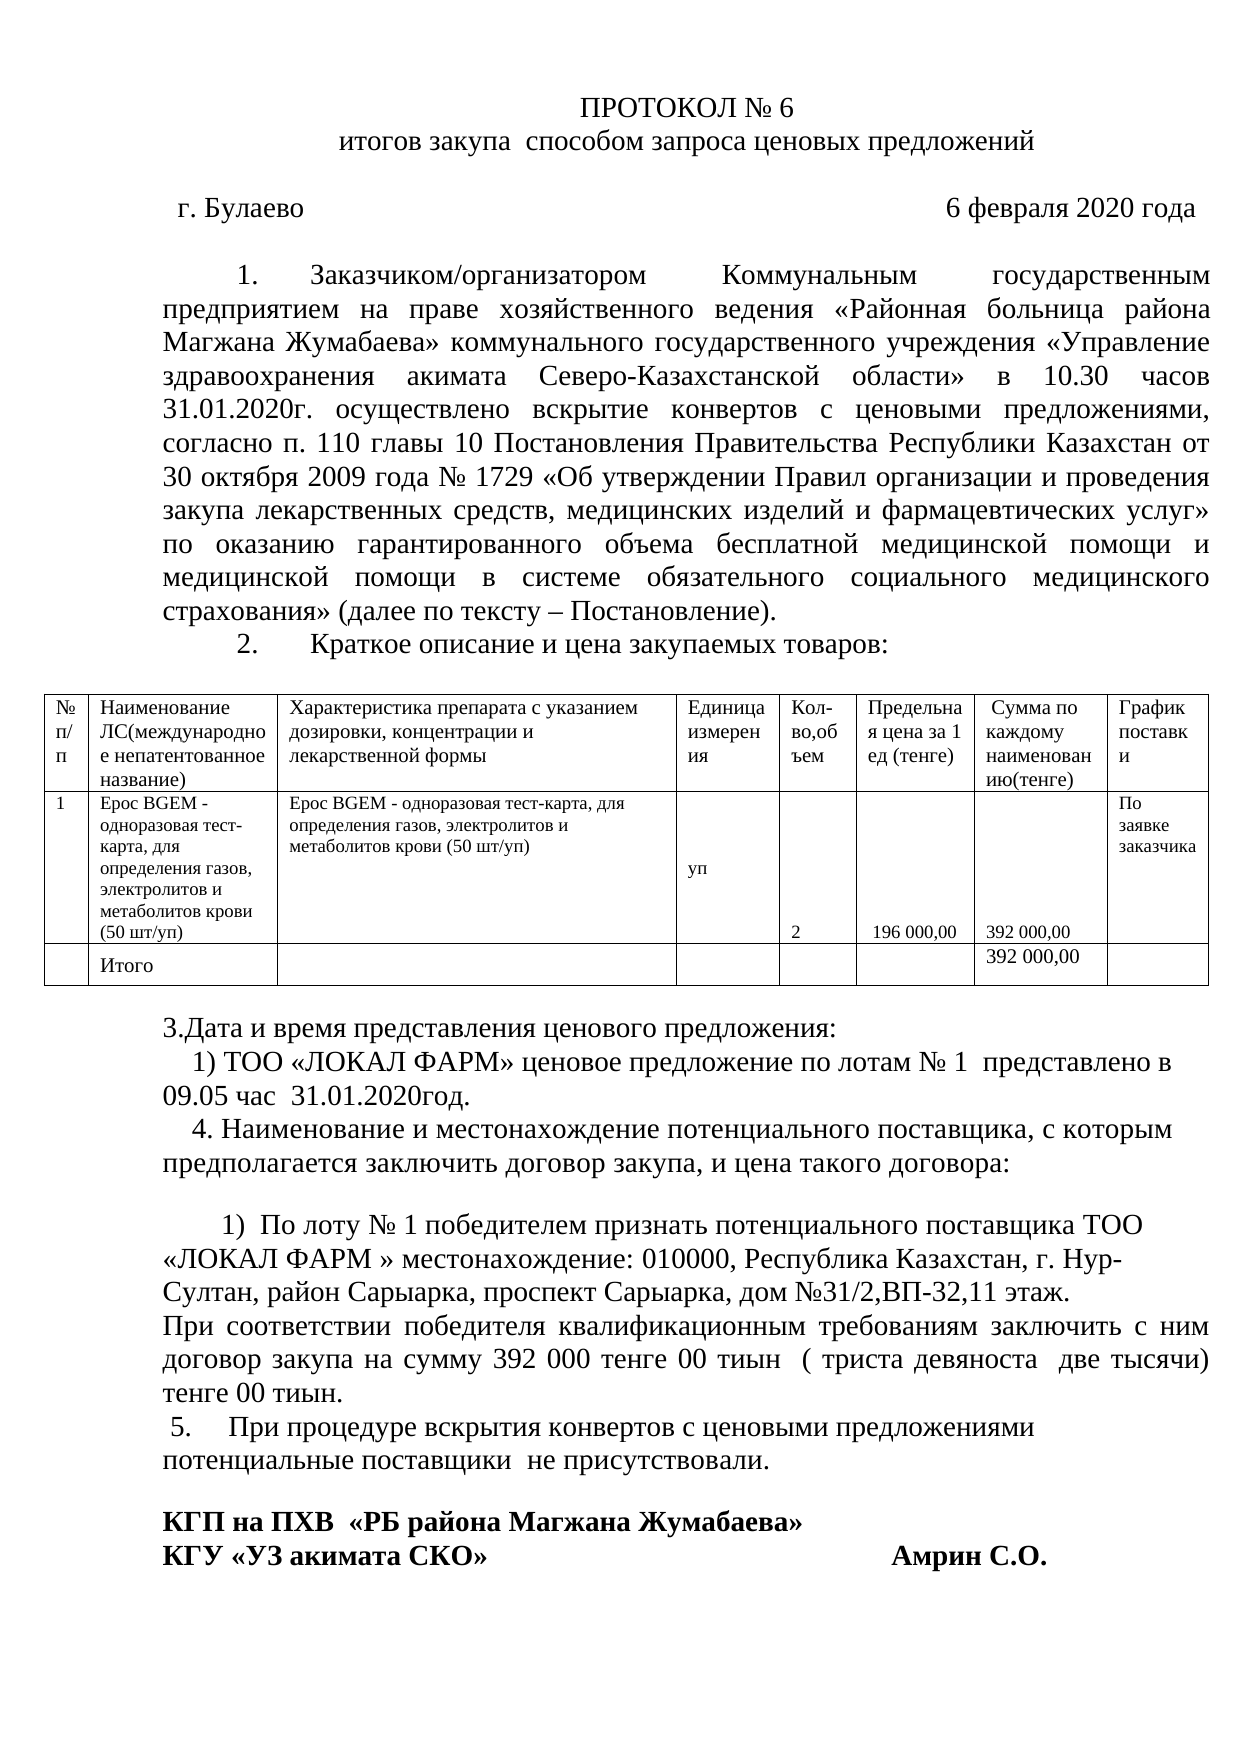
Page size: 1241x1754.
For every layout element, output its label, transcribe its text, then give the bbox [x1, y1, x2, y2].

table_cell Epoc BGEM - одноразовая тест-карта, для определения газов, электролитов и метаболитов крови (50 шт/уп) [278, 792, 676, 943]
table_cell По заявке заказчика [1108, 792, 1208, 943]
table_cell 392 000,00 [975, 792, 1107, 943]
text итогов закупа способом запроса ценовых предложений [162, 123, 1211, 157]
text 1) По лоту № 1 победителем признать потенциального поставщика ТОО «Локал Фарм » местонахождение: 010000, Республика Казахстан, г. Нур-Султан, район Сарыарка, проспект Сарыарка, дом №31/2,ВП-32,11 этаж. [162, 1207, 1211, 1308]
table_cell Epoc BGEM - одноразовая тест-карта, для определения газов, электролитов и метаболитов крови (50 шт/уп) [89, 792, 277, 943]
table_cell [780, 944, 856, 985]
table_cell [45, 944, 88, 985]
table_cell 196 000,00 [857, 792, 974, 943]
table_cell уп [677, 792, 779, 943]
text КГУ «УЗ акимата СКО» Амрин С.О. [162, 1538, 1211, 1572]
table_header Предельная цена за 1 ед (тенге) [857, 695, 974, 791]
text 5. При процедуре вскрытия конвертов с ценовыми предложениями потенциальные поставщики не присутствовали. [162, 1409, 1211, 1476]
text При соответствии победителя квалификационным требованиям заключить с ним договор закупа на сумму 392 000 тенге 00 тиын ( триста девяноста две тысячи) тенге 00 тиын. [162, 1308, 1211, 1409]
text 4. Наименование и местонахождение потенциального поставщика, с которым предполагается заключить договор закупа, и цена такого договора: [1012, 1111, 1211, 1178]
text КГП на ПХВ «РБ района Магжана Жумабаева» [162, 1504, 1211, 1538]
table_cell [1108, 944, 1208, 985]
text Протокол № 6 [162, 90, 1211, 123]
list Заказчиком/организатором Коммунальным государственным предприятием на праве хозяйственного ведения «Районная больница района Магжана Жумабаева» коммунального государственного учреждения «Управление здравоохранения акимата Северо-Казахстанской области» в 10.30 часов 31.01.2020г. осуществлено вскрытие конвертов с ценовыми предложениями, согласно п. 110 главы 10 Постановления Правительства Республики Казахстан от 30 октября 2009 года № 1729 «Об утверждении Правил организации и проведения закупа лекарственных средств, медицинских изделий и фармацевтических услуг» по оказанию гарантированного объема бесплатной медицинской помощи и медицинской помощи в системе обязательного социального медицинского страхования» (далее по тексту – Постановление). [162, 257, 1211, 626]
table_cell [278, 944, 676, 985]
table_cell Итого [89, 944, 277, 985]
table_header Наименование ЛС(международное непатентованное название) [89, 695, 277, 791]
table_header № п/п [45, 695, 88, 791]
table_header Характеристика препарата с указанием дозировки, концентрации и лекарственной формы [278, 695, 676, 791]
table_cell 392 000,00 [975, 944, 1107, 985]
list Краткое описание и цена закупаемых товаров: [162, 626, 1211, 660]
table_cell 1 [45, 792, 88, 943]
table_header Единица измерения [677, 695, 779, 791]
table_header Кол-во,объем [780, 695, 856, 791]
table_cell [677, 944, 779, 985]
table_header Сумма по каждому наименованию(тенге) [975, 695, 1107, 791]
table_cell 2 [780, 792, 856, 943]
text г. Булаево 6 февраля 2020 года [162, 190, 1211, 224]
table_header График поставки [1108, 695, 1208, 791]
text 1) ТОО «Локал Фарм» ценовое предложение по лотам № 1 представлено в 09.05 час 31.01.2020год. [162, 1044, 1211, 1111]
list 3.Дата и время представления ценового предложения: [162, 1011, 1211, 1044]
table_cell [857, 944, 974, 985]
